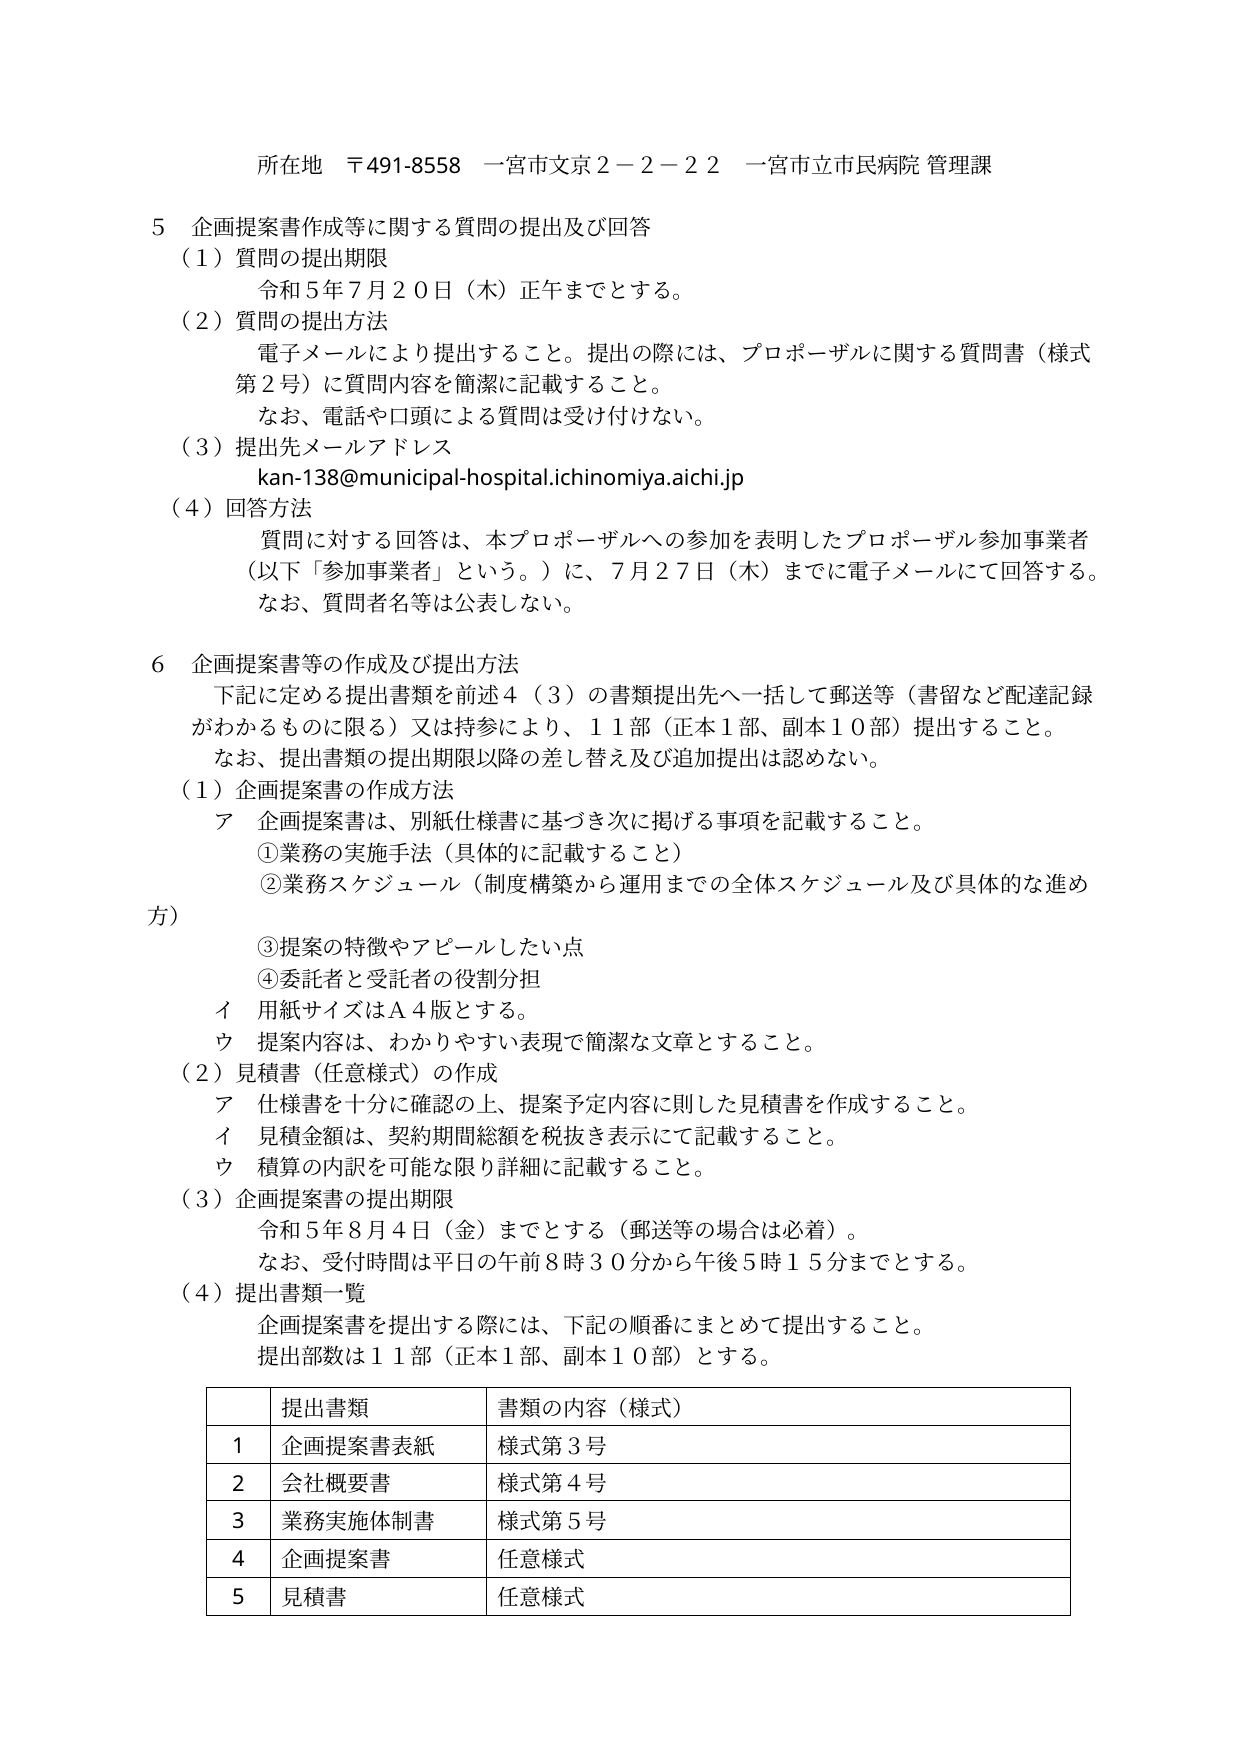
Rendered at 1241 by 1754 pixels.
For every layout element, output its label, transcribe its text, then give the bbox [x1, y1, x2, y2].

text （１）質問の提出期限 [148, 242, 1093, 273]
text ①業務の実施手法（具体的に記載すること） [148, 836, 1093, 867]
text （４）回答方法 [148, 492, 1093, 523]
table_cell 様式第４号 [487, 1464, 1070, 1500]
text ウ 提案内容は、わかりやすい表現で簡潔な文章とすること。 [148, 1025, 1093, 1056]
text ③提案の特徴やアピールしたい点 [148, 930, 1093, 962]
table_cell 見積書 [271, 1578, 486, 1615]
text なお、提出書類の提出期限以降の差し替え及び追加提出は認めない。 [148, 742, 1093, 773]
text ６ 企画提案書等の作成及び提出方法 [148, 647, 1093, 679]
table_header [207, 1388, 270, 1425]
table_cell 様式第５号 [487, 1501, 1070, 1538]
text 電子メールにより提出すること。提出の際には、プロポーザルに関する質問書（様式第２号）に質問内容を簡潔に記載すること。 [148, 336, 1093, 399]
text 令和５年７月２０日（木）正午までとする。 [148, 273, 1093, 304]
table_cell 会社概要書 [271, 1464, 486, 1500]
text 企画提案書を提出する際には、下記の順番にまとめて提出すること。 [148, 1308, 1093, 1339]
text ウ 積算の内訳を可能な限り詳細に記載すること。 [148, 1151, 1093, 1182]
table_cell 2 [207, 1464, 270, 1500]
table_cell 企画提案書 [271, 1540, 486, 1577]
text （１）企画提案書の作成方法 [148, 773, 1093, 804]
text 所在地 〒491-8558 一宮市文京２－２－２２ 一宮市立市民病院 管理課 [148, 149, 1093, 180]
text 提出部数は１１部（正本１部、副本１０部）とする。 [148, 1339, 1093, 1371]
text なお、電話や口頭による質問は受け付けない。 [148, 399, 1093, 430]
text （２）見積書（任意様式）の作成 [148, 1056, 1093, 1088]
table_cell 4 [207, 1540, 270, 1577]
table_cell 企画提案書表紙 [271, 1426, 486, 1463]
text （３）企画提案書の提出期限 [148, 1182, 1093, 1213]
text 下記に定める提出書類を前述４（３）の書類提出先へ一括して郵送等（書留など配達記録がわかるものに限る）又は持参により、１１部（正本１部、副本１０部）提出すること。 [148, 679, 1093, 742]
text （３）提出先メールアドレス [148, 430, 1093, 462]
table_cell 1 [207, 1426, 270, 1463]
text ア 企画提案書は、別紙仕様書に基づき次に掲げる事項を記載すること。 [148, 804, 1093, 836]
table_header 書類の内容（様式） [487, 1388, 1070, 1425]
table_cell 任意様式 [487, 1540, 1070, 1577]
text （４）提出書類一覧 [148, 1276, 1093, 1308]
text ②業務スケジュール（制度構築から運用までの全体スケジュール及び具体的な進め方） [148, 867, 1093, 930]
table_cell 3 [207, 1501, 270, 1538]
text kan-138@municipal-hospital.ichinomiya.aichi.jp [148, 462, 1093, 492]
table_header 提出書類 [271, 1388, 486, 1425]
text イ 見積金額は、契約期間総額を税抜き表示にて記載すること。 [148, 1119, 1093, 1151]
table_cell 任意様式 [487, 1578, 1070, 1615]
table_cell 業務実施体制書 [271, 1501, 486, 1538]
text なお、受付時間は平日の午前８時３０分から午後５時１５分までとする。 [148, 1245, 1093, 1276]
text （２）質問の提出方法 [148, 304, 1093, 336]
text 令和５年８月４日（金）までとする（郵送等の場合は必着）。 [148, 1213, 1093, 1245]
text なお、質問者名等は公表しない。 [148, 586, 1093, 617]
table_cell 5 [207, 1578, 270, 1615]
text ア 仕様書を十分に確認の上、提案予定内容に則した見積書を作成すること。 [148, 1088, 1093, 1119]
text イ 用紙サイズはＡ４版とする。 [148, 993, 1093, 1025]
text ５ 企画提案書作成等に関する質問の提出及び回答 [148, 210, 1093, 242]
table_cell 様式第３号 [487, 1426, 1070, 1463]
text 質問に対する回答は、本プロポーザルへの参加を表明したプロポーザル参加事業者（以下「参加事業者」という。）に、７月２７日（木）までに電子メールにて回答する。 [148, 523, 1093, 586]
text ④委託者と受託者の役割分担 [148, 962, 1093, 993]
